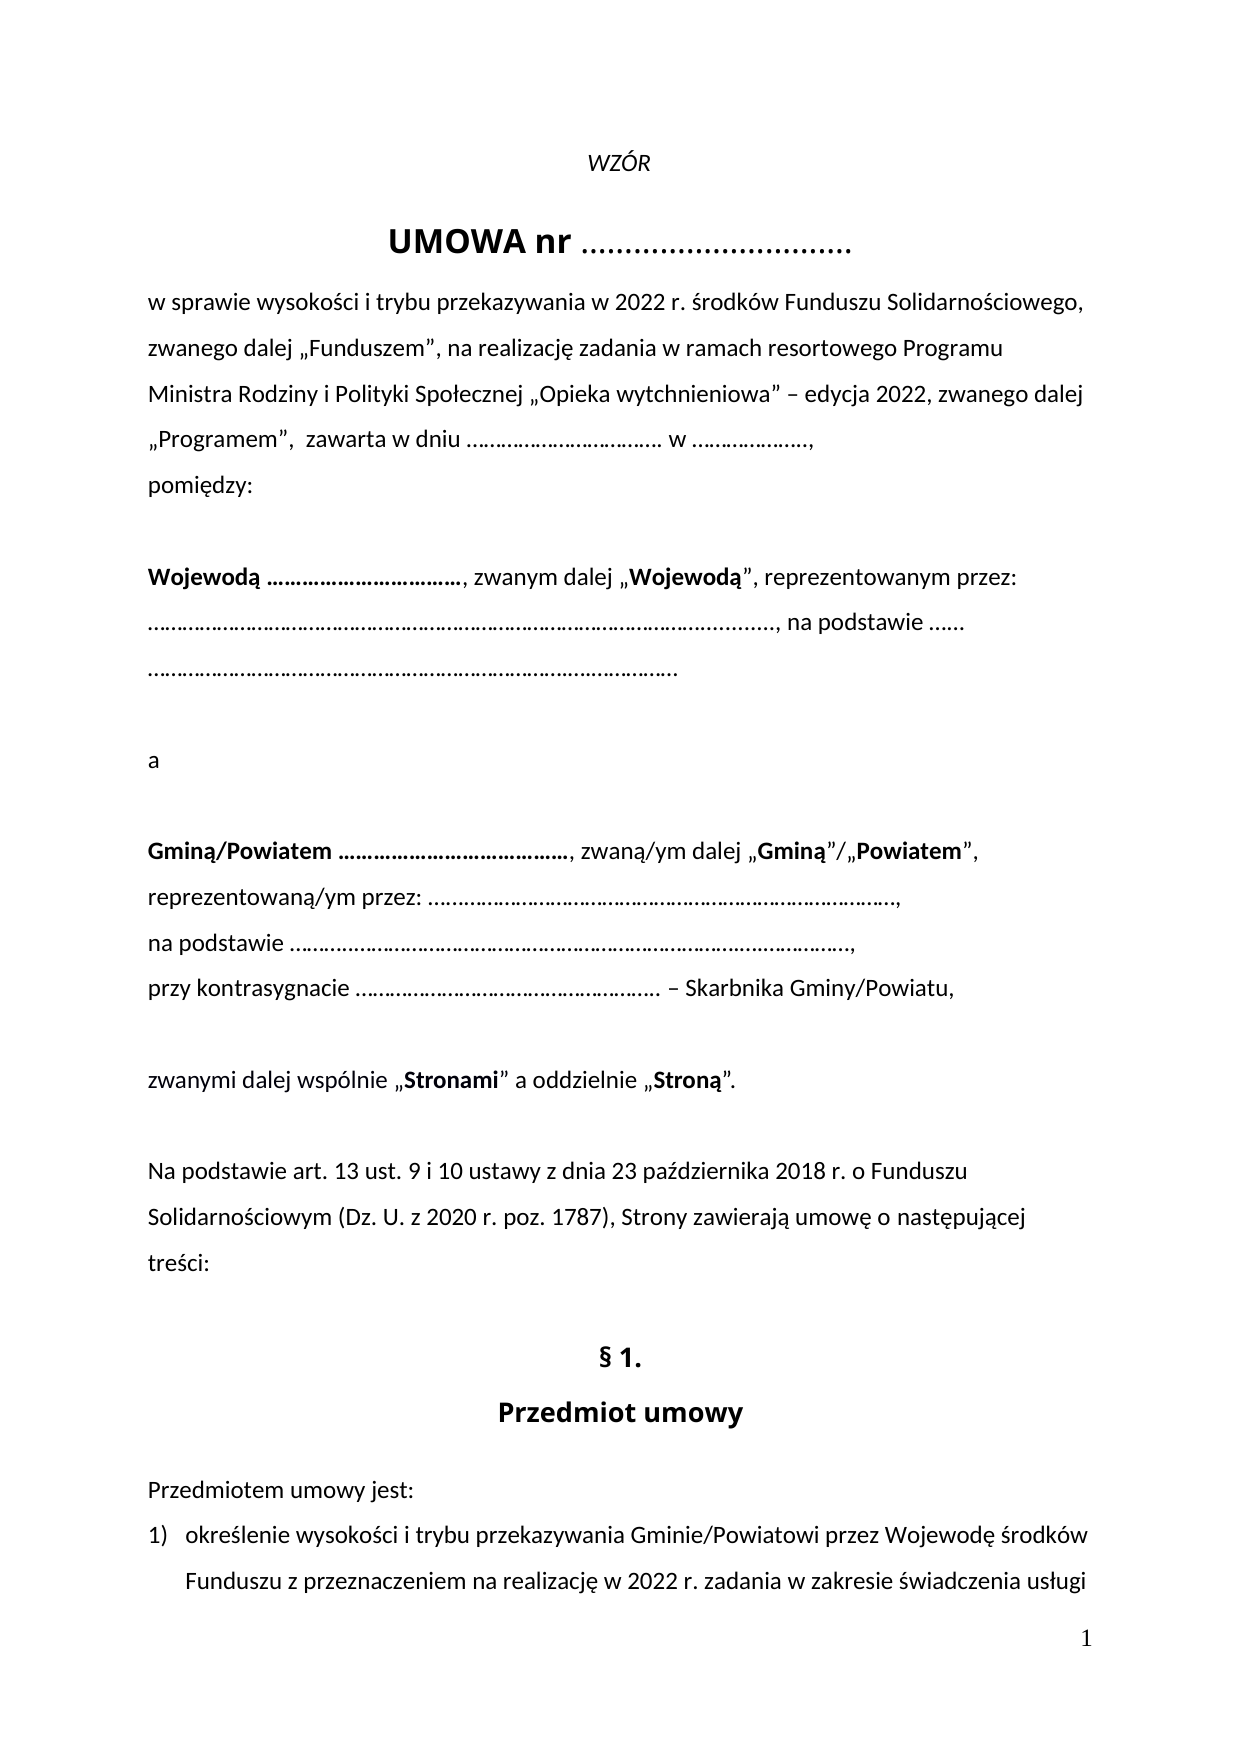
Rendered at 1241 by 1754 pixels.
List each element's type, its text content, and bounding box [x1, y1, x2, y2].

text Gminą/Powiatem …………………………………, zwaną/ym dalej „Gminą”/„Powiatem”, reprezentowaną/ym przez: …...…………………………………………………………………, [148, 835, 1093, 911]
subtitle § 1. [148, 1338, 1093, 1375]
text w sprawie wysokości i trybu przekazywania w 2022 r. środków Funduszu Solidarnościowego, zwanego dalej „Funduszem”, na realizację zadania w ramach resortowego Programu Ministra Rodziny i Polityki Społecznej „Opieka wytchnieniowa” – edycja 2022, zwanego dalej „Programem”, zawarta w dniu ……………………………. w ……………….., [148, 286, 1093, 454]
subtitle Przedmiot umowy [148, 1393, 1093, 1430]
text WZÓR [148, 148, 1093, 178]
text zwanymi dalej wspólnie „Stronami” a oddzielnie „Stroną”. [148, 1064, 1093, 1094]
text a [148, 744, 1093, 774]
text Przedmiotem umowy jest: [148, 1474, 1093, 1504]
text Wojewodą ……………………………, zwanym dalej „Wojewodą”, reprezentowanym przez:……………………………………………………………………………………............, na podstawie …...……………………………………………………………….….…………… [148, 561, 1093, 683]
text Na podstawie art. 13 ust. 9 i 10 ustawy z dnia 23 października 2018 r. o Funduszu Solidarnościowym (Dz. U. z 2020 r. poz. 1787), Strony zawierają umowę o następującej treści: [148, 1155, 1093, 1277]
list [148, 1519, 1093, 1596]
text pomiędzy: [148, 469, 1093, 500]
text na podstawie ………..………………………………………………………….….……………, [148, 927, 1093, 957]
subtitle UMOWA nr …………………………. [148, 218, 1093, 264]
text przy kontrasygnacie …………………………………………….. – Skarbnika Gminy/Powiatu, [148, 972, 1093, 1003]
